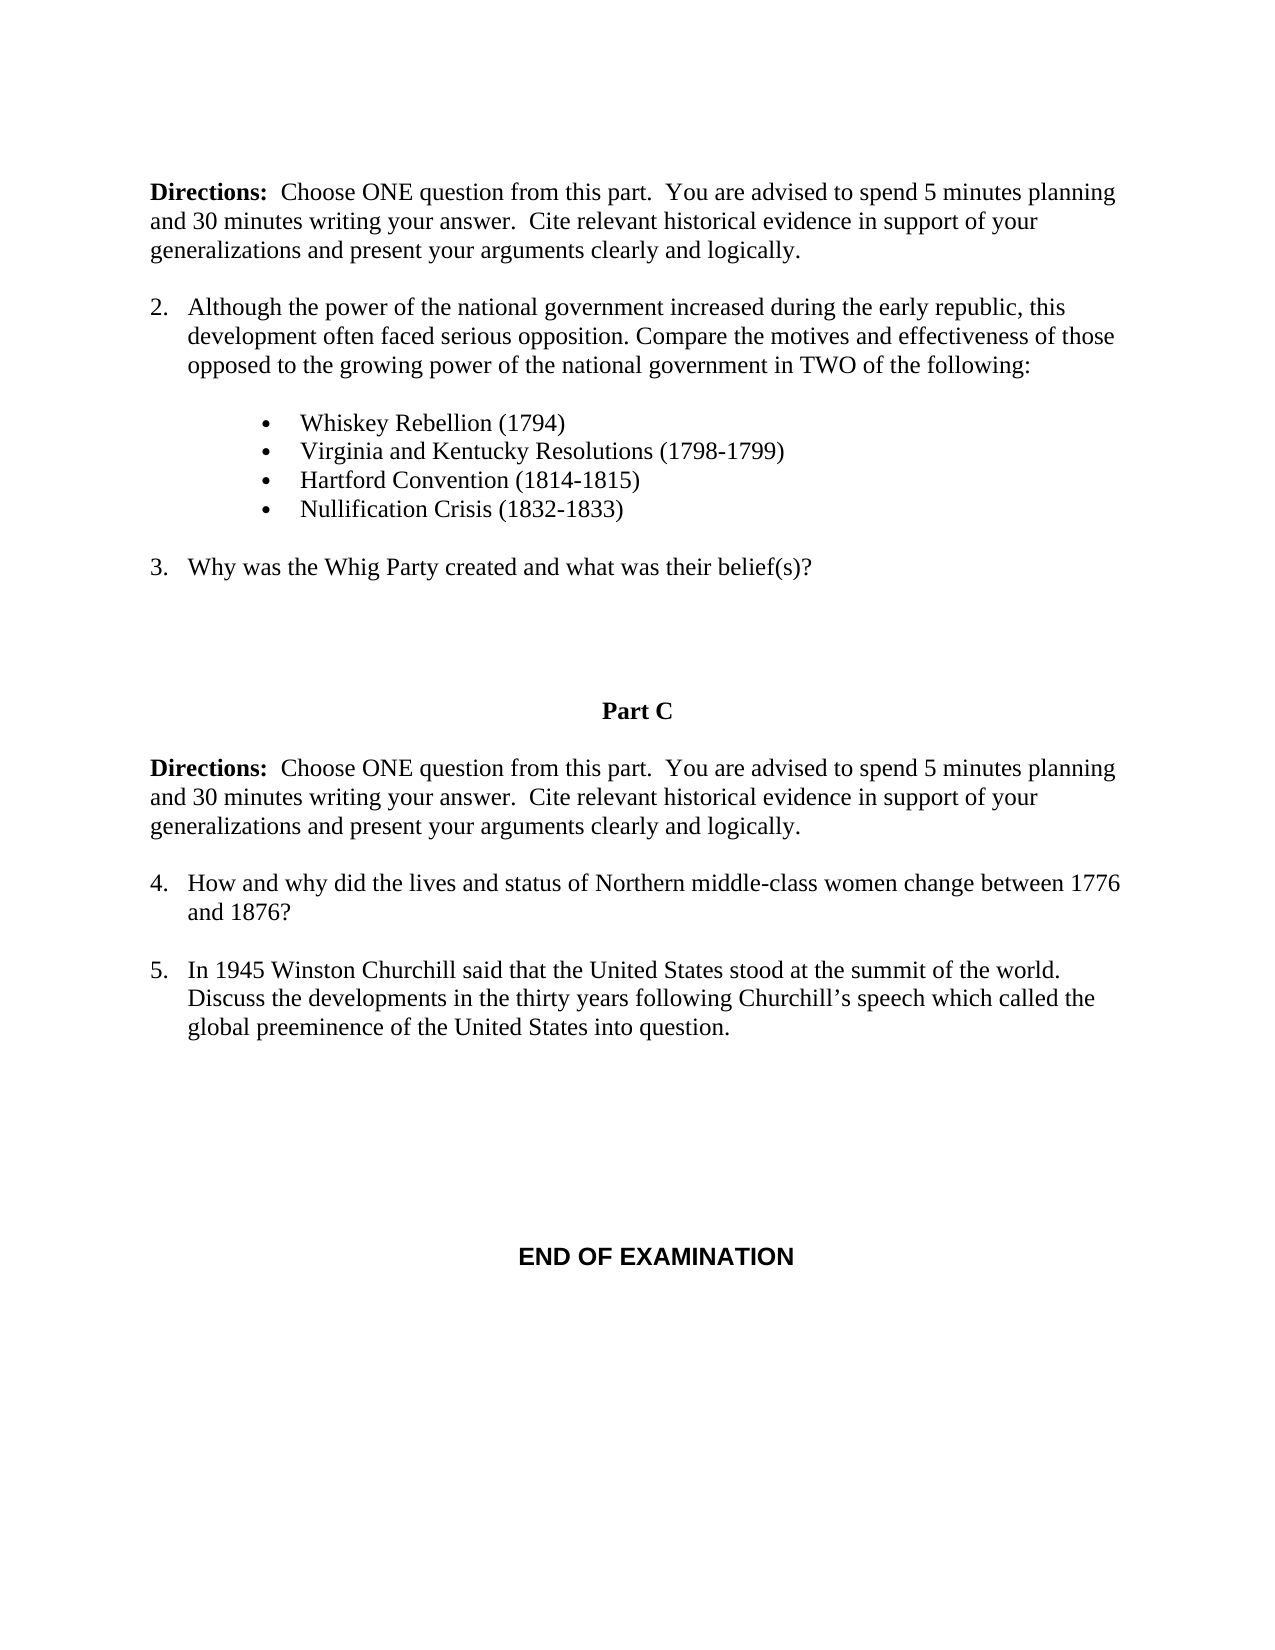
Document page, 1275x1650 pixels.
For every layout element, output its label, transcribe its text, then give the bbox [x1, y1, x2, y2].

list How and why did the lives and status of Northern middle-class women change between 1776 and 1876? [150, 868, 1162, 926]
list Although the power of the national government increased during the early republic, this development often faced serious opposition. Compare the motives and effectiveness of those opposed to the growing power of the national government in TWO of the following: [150, 292, 1162, 378]
list Why was the Whig Party created and what was their belief(s)? [150, 552, 1125, 581]
text Directions: Choose ONE question from this part. You are advised to spend 5 minutes planning and 30 minutes writing your answer. Cite relevant historical evidence in support of your generalizations and present your arguments clearly and logically. [150, 177, 1125, 263]
list In 1945 Winston Churchill said that the United States stood at the summit of the world. [150, 955, 1162, 983]
text END OF EXAMINATION [150, 1242, 1162, 1271]
list Whiskey Rebellion (1794) [262, 408, 1125, 436]
text Directions: Choose ONE question from this part. You are advised to spend 5 minutes planning and 30 minutes writing your answer. Cite relevant historical evidence in support of your generalizations and present your arguments clearly and logically. [150, 753, 1125, 840]
list Virginia and Kentucky Resolutions (1798-1799) [262, 436, 1125, 465]
subtitle Part C [112, 696, 1162, 725]
list Discuss the developments in the thirty years following Churchill’s speech which called the global preeminence of the United States into question. [150, 983, 1125, 1041]
list Hartford Convention (1814-1815) [262, 465, 1125, 494]
list Nullification Crisis (1832-1833) [262, 494, 1125, 523]
